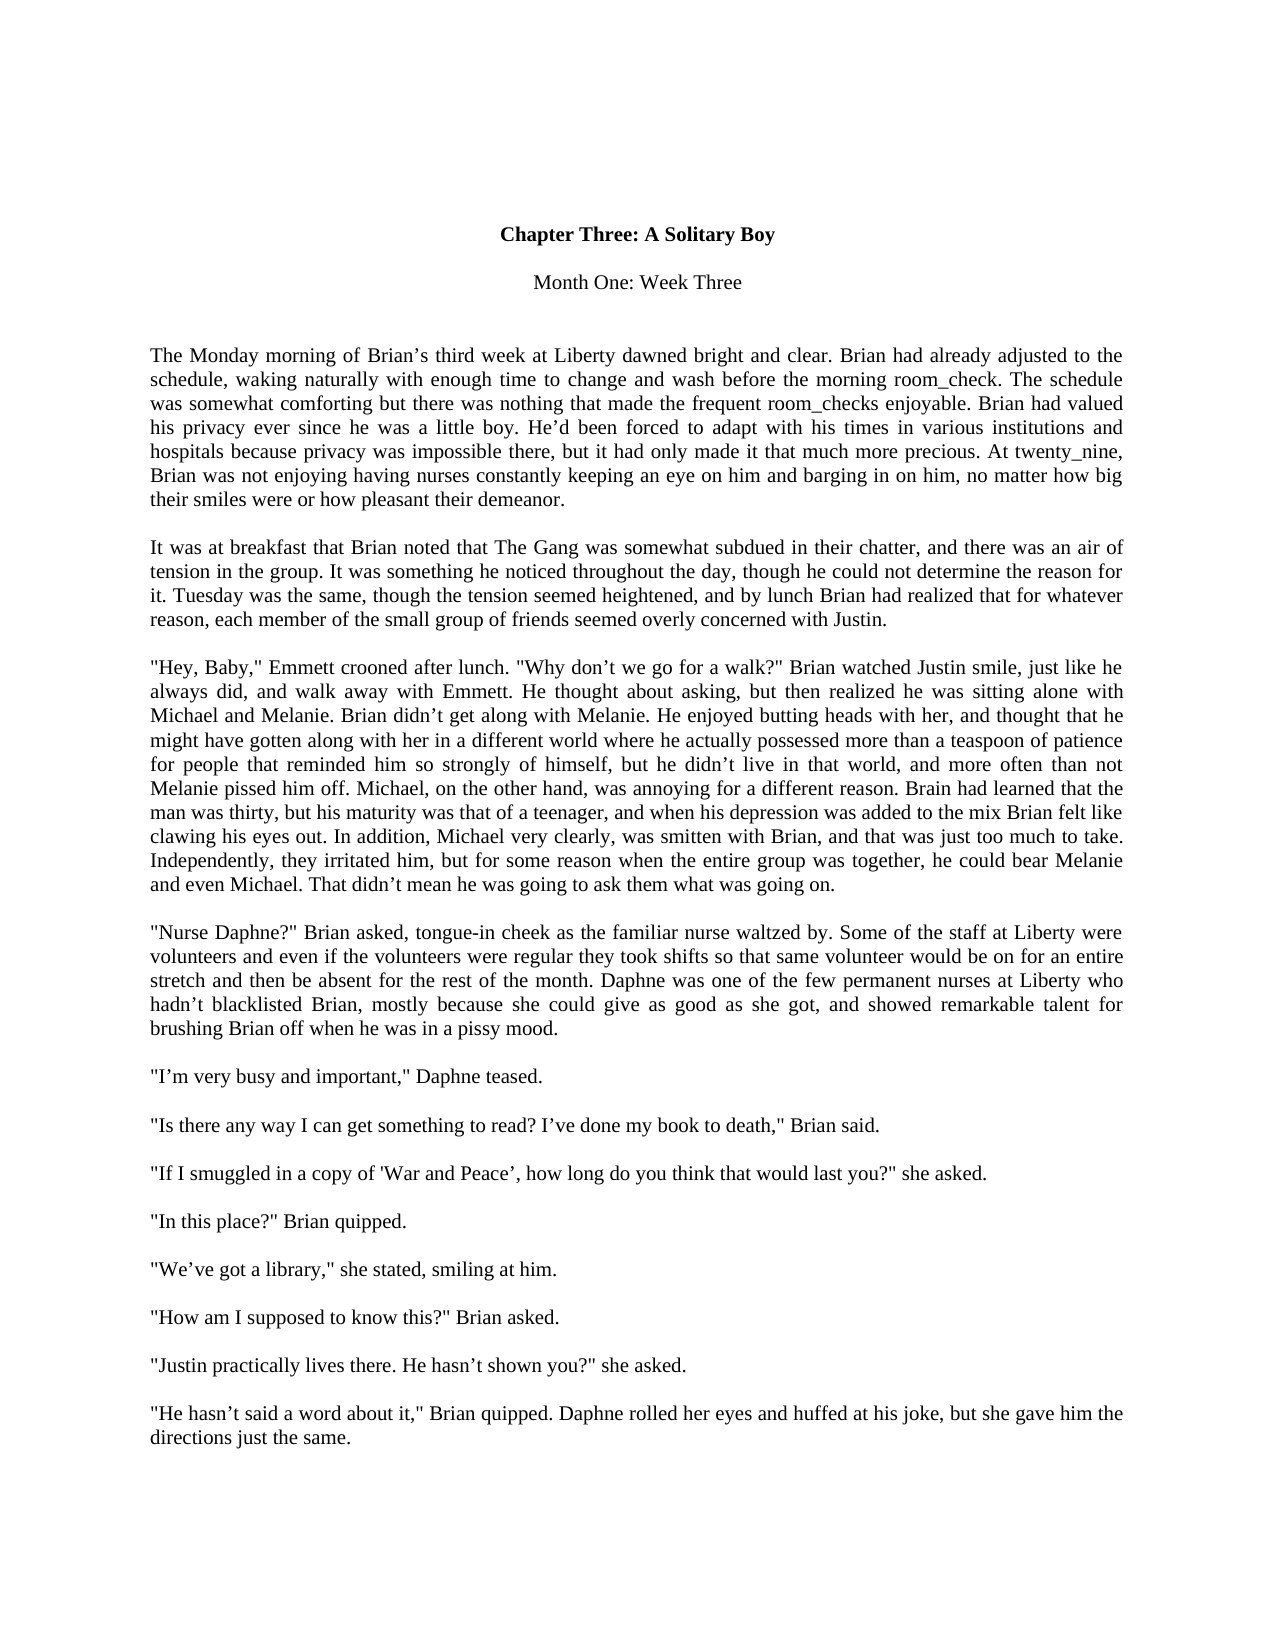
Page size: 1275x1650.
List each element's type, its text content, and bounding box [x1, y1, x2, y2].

text "Hey, Baby," Emmett crooned after lunch. "Why don’t we go for a walk?" Brian watched Justin smile, just like he always did, and walk away with Emmett. He thought about asking, but then realized he was sitting alone with Michael and Melanie. Brian didn’t get along with Melanie. He enjoyed butting heads with her, and thought that he might have gotten along with her in a different world where he actually possessed more than a teaspoon of patience for people that reminded him so strongly of himself, but he didn’t live in that world, and more often than not Melanie pissed him off. Michael, on the other hand, was annoying for a different reason. Brain had learned that the man was thirty, but his maturity was that of a teenager, and when his depression was added to the mix Brian felt like clawing his eyes out. In addition, Michael very clearly, was smitten with Brian, and that was just too much to take. Independently, they irritated him, but for some reason when the entire group was together, he could bear Melanie and even Michael. That didn’t mean he was going to ask them what was going on. [150, 655, 1125, 896]
text "Is there any way I can get something to read? I’ve done my book to death," Brian said. [150, 1112, 1125, 1137]
text "If I smuggled in a copy of 'War and Peace’, how long do you think that would last you?" she asked. [150, 1161, 1125, 1185]
text "Nurse Daphne?" Brian asked, tongue-in cheek as the familiar nurse waltzed by. Some of the staff at Liberty were volunteers and even if the volunteers were regular they took shifts so that same volunteer would be on for an entire stretch and then be absent for the rest of the month. Daphne was one of the few permanent nurses at Liberty who hadn’t blacklisted Brian, mostly because she could give as good as she got, and showed remarkable talent for brushing Brian off when he was in a pissy mood. [150, 920, 1125, 1040]
text Chapter Three: A Solitary Boy [150, 222, 1125, 246]
text "Justin practically lives there. He hasn’t shown you?" she asked. [150, 1353, 1125, 1377]
text "In this place?" Brian quipped. [150, 1209, 1125, 1233]
text "We’ve got a library," she stated, smiling at him. [150, 1257, 1125, 1281]
text Month One: Week Three [150, 270, 1125, 294]
text "He hasn’t said a word about it," Brian quipped. Daphne rolled her eyes and huffed at his joke, but she gave him the directions just the same. [150, 1401, 1125, 1449]
text It was at breakfast that Brian noted that The Gang was somewhat subdued in their chatter, and there was an air of tension in the group. It was something he noticed throughout the day, though he could not determine the reason for it. Tuesday was the same, though the tension seemed heightened, and by lunch Brian had realized that for whatever reason, each member of the small group of friends seemed overly concerned with Justin. [150, 535, 1125, 631]
text "I’m very busy and important," Daphne teased. [150, 1064, 1125, 1088]
text The Monday morning of Brian’s third week at Liberty dawned bright and clear. Brian had already adjusted to the schedule, waking naturally with enough time to change and wash before the morning room_check. The schedule was somewhat comforting but there was nothing that made the frequent room_checks enjoyable. Brian had valued his privacy ever since he was a little boy. He’d been forced to adapt with his times in various institutions and hospitals because privacy was impossible there, but it had only made it that much more precious. At twenty_nine, Brian was not enjoying having nurses constantly keeping an eye on him and barging in on him, no matter how big their smiles were or how pleasant their demeanor. [150, 342, 1125, 511]
text "How am I supposed to know this?" Brian asked. [150, 1305, 1125, 1329]
